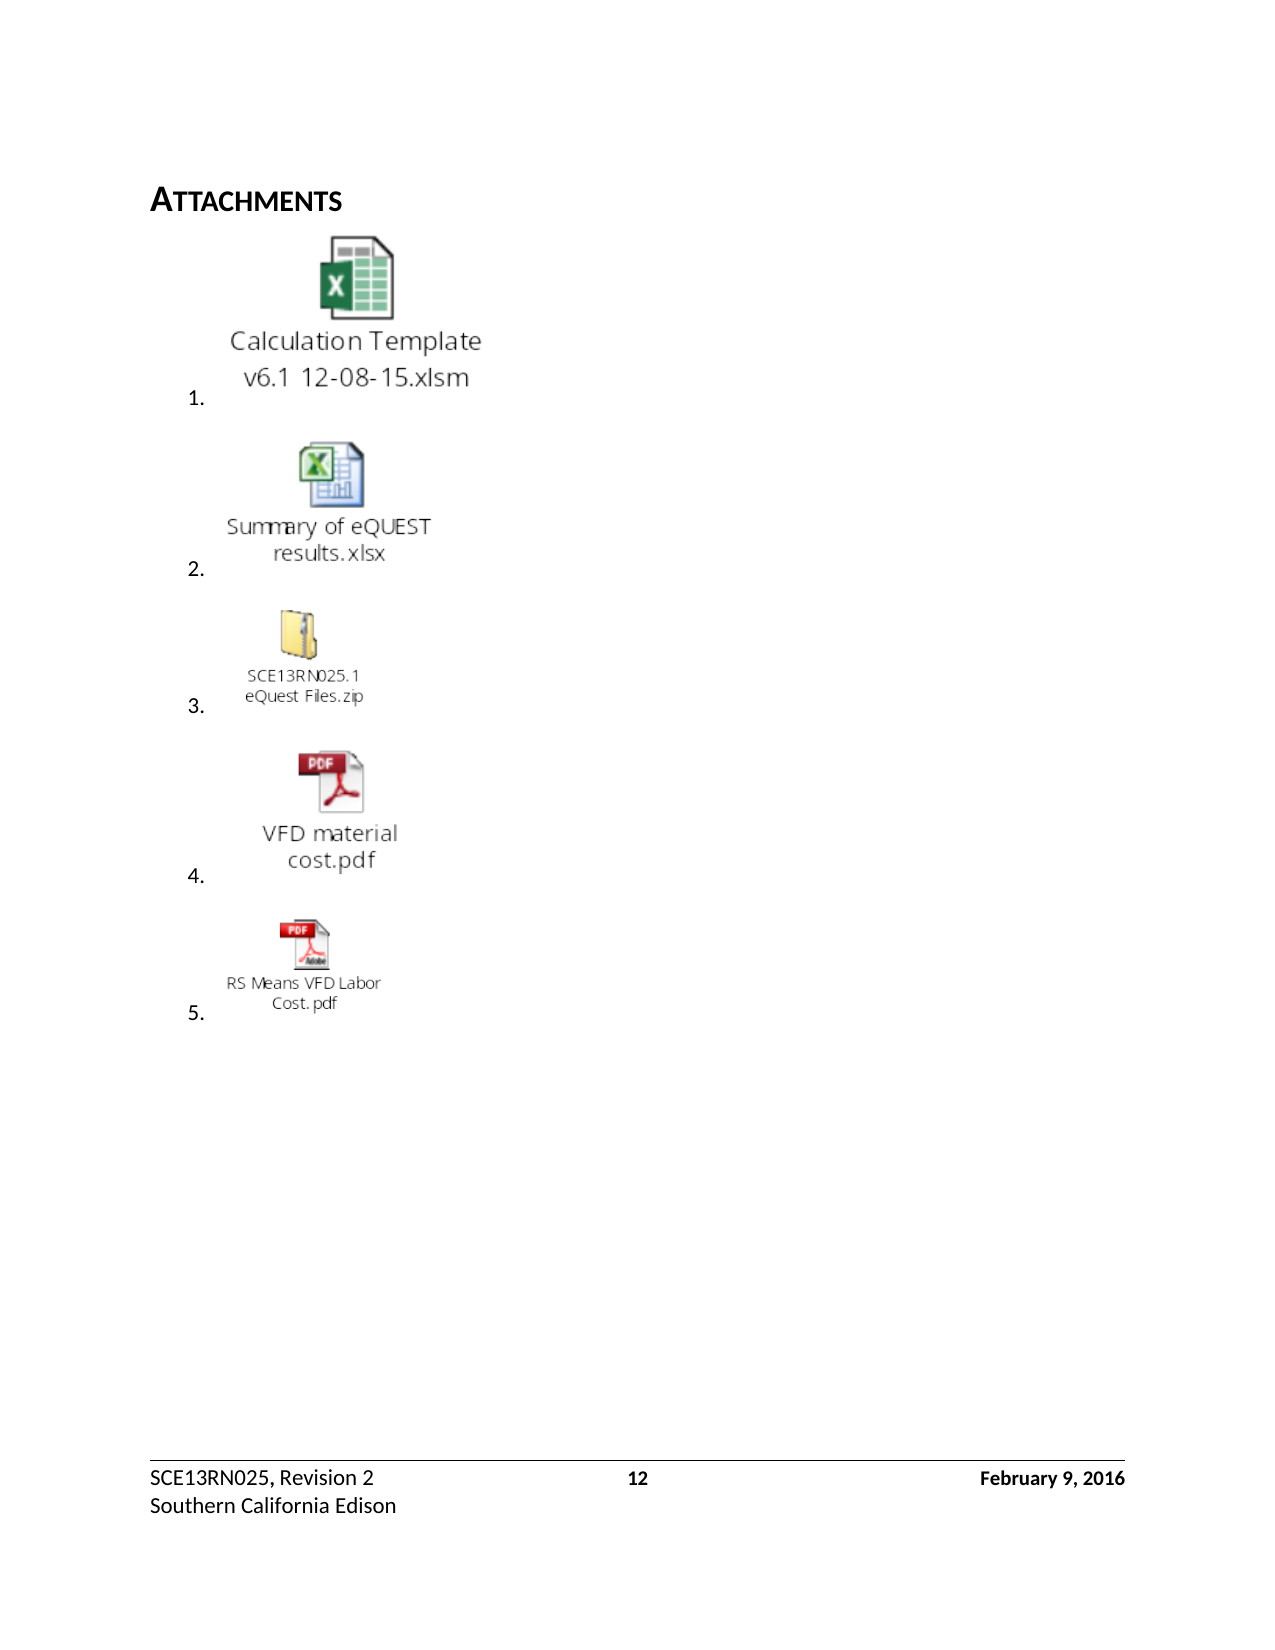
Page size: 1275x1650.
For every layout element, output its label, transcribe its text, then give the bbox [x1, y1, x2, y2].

subtitle Attachments [150, 175, 1125, 221]
